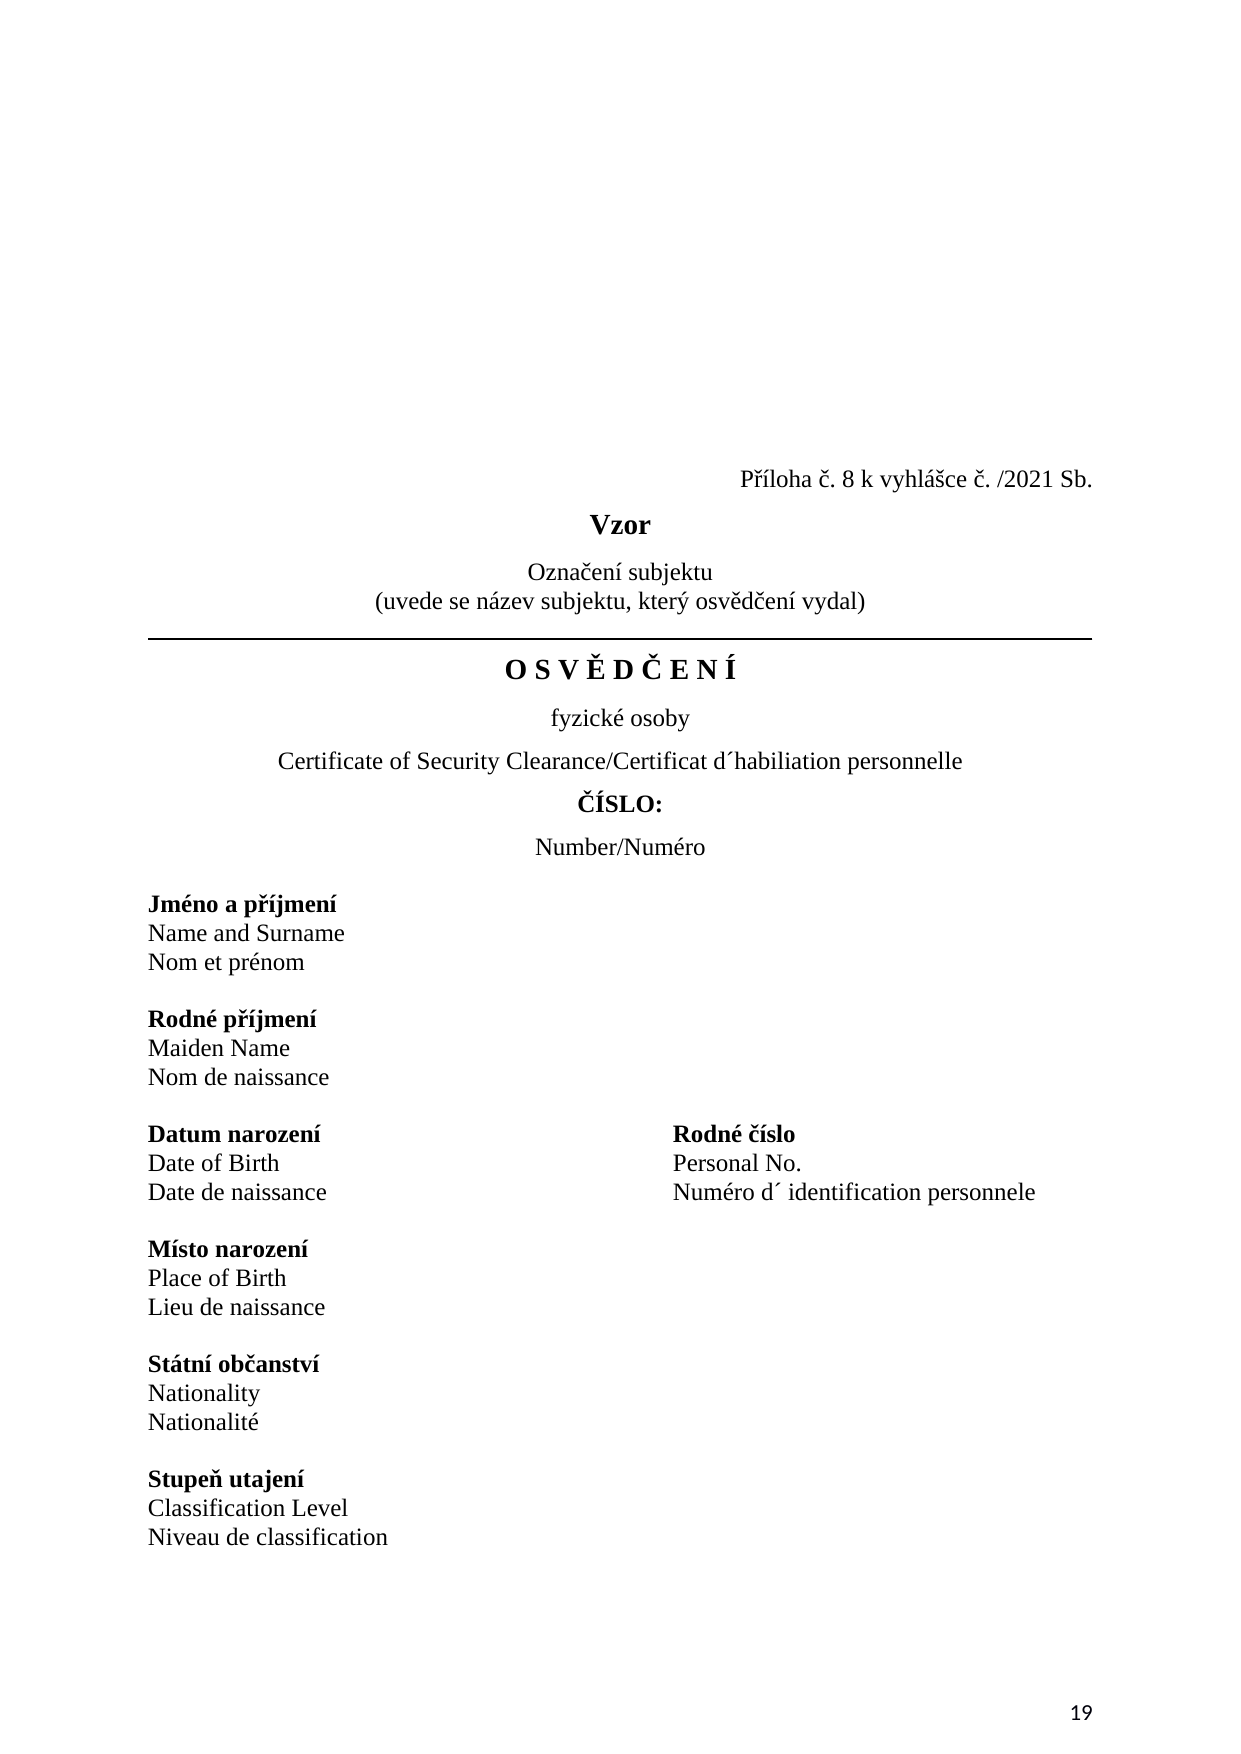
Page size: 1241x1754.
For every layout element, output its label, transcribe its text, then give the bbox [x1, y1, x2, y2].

text Označení subjektu [148, 557, 1092, 586]
text Datum narození Rodné číslo [148, 1119, 1092, 1148]
text Stupeň utajení [148, 1464, 1092, 1493]
text Number/Numéro [148, 832, 1092, 861]
text (uvede se název subjektu, který osvědčení vydal) [148, 586, 1092, 615]
text Jméno a příjmení [148, 889, 1092, 918]
text ČÍSLO: [148, 789, 1092, 818]
text Rodné příjmení [148, 1004, 1092, 1033]
text Certificate of Security Clearance/Certificat d´habiliation personnelle [148, 746, 1092, 774]
text Nom et prénom [148, 947, 1092, 976]
text Place of Birth [148, 1263, 1092, 1292]
text Date de naissance Numéro d´ identification personnele [148, 1177, 1092, 1206]
text Nationalité [148, 1407, 1092, 1436]
text Name and Surname [148, 918, 1092, 947]
text Date of Birth Personal No. [148, 1148, 1092, 1177]
text Státní občanství [148, 1349, 1092, 1378]
text Příloha č. 8 k vyhlášce č. /2021 Sb. [148, 464, 1092, 493]
text fyzické osoby [148, 703, 1092, 731]
text Maiden Name [148, 1033, 1092, 1062]
text Niveau de classification [148, 1522, 1092, 1551]
text Nom de naissance [148, 1062, 1092, 1091]
text Vzor [148, 507, 1092, 541]
text Nationality [148, 1378, 1092, 1407]
text O S V Ě D Č E N Í [148, 652, 1092, 686]
text Classification Level [148, 1493, 1092, 1522]
text Lieu de naissance [148, 1292, 1092, 1321]
text Místo narození [148, 1234, 1092, 1263]
